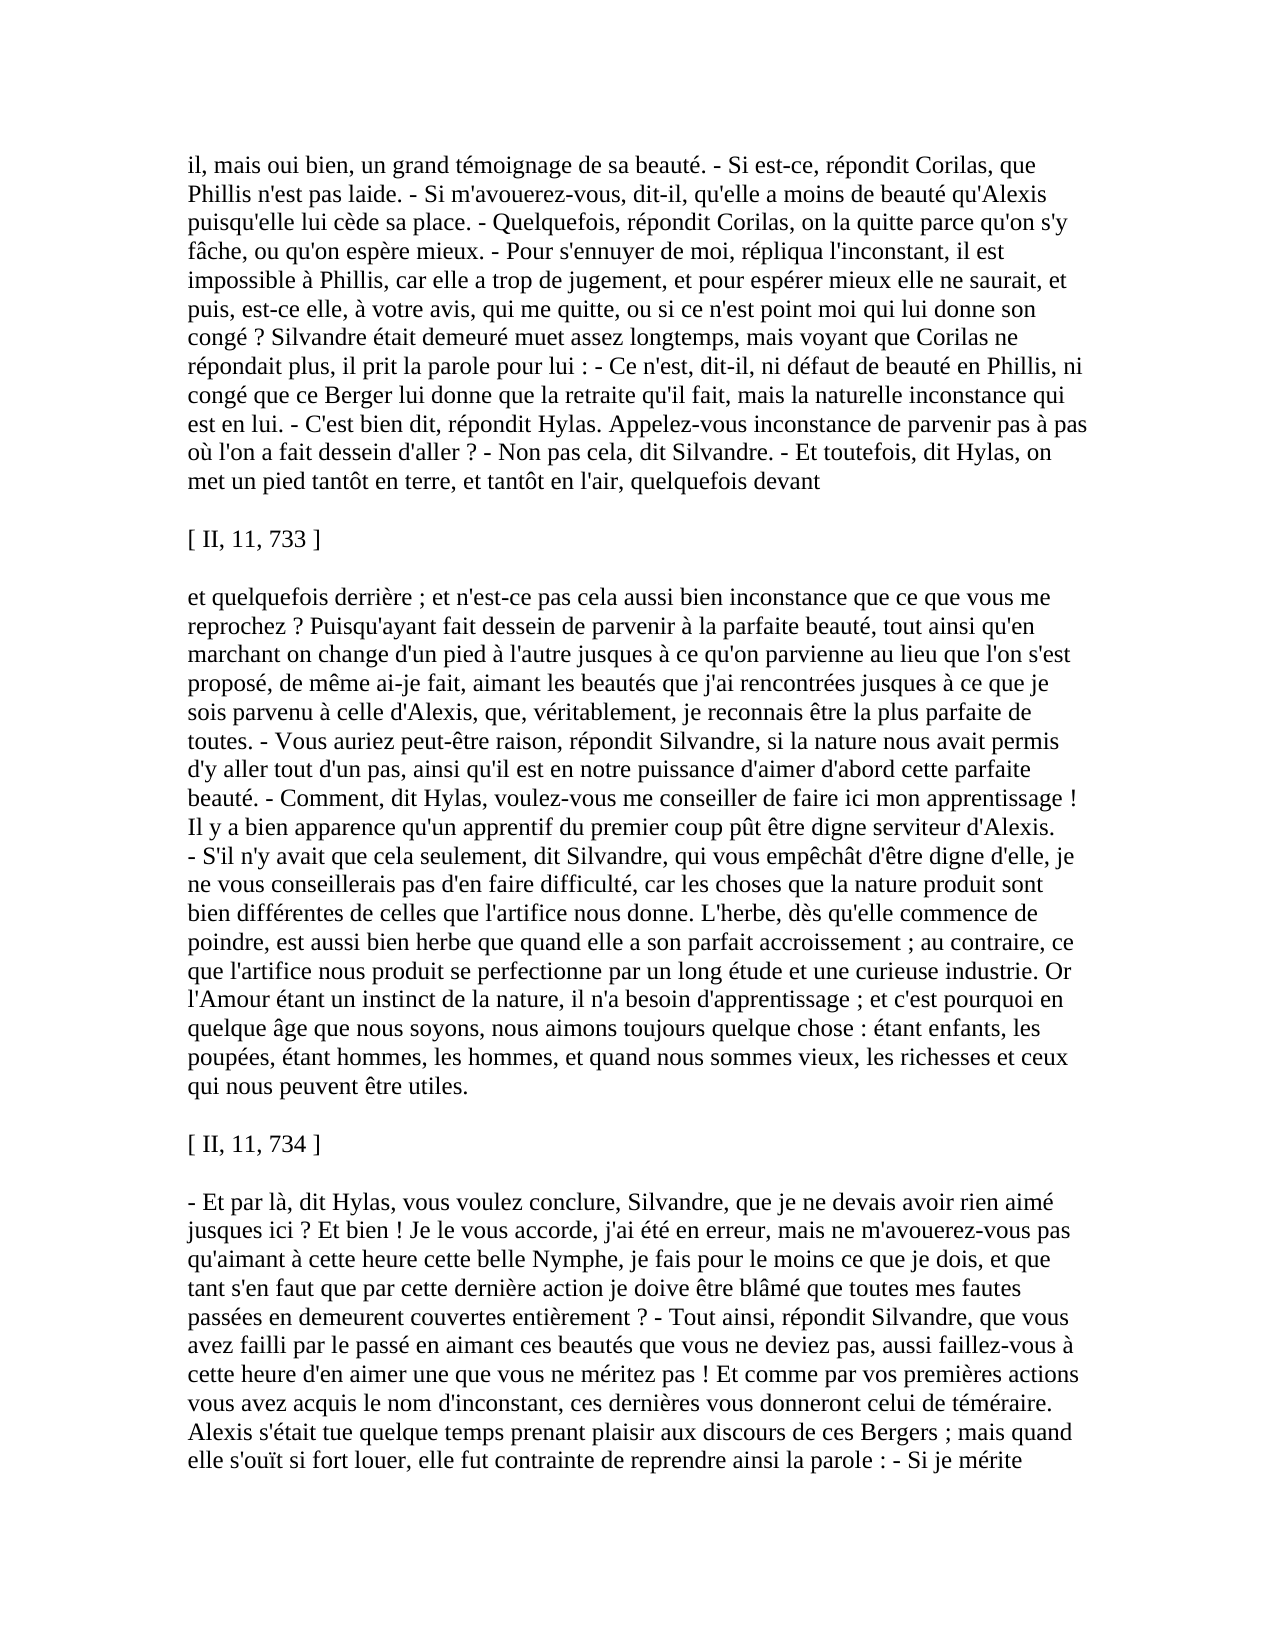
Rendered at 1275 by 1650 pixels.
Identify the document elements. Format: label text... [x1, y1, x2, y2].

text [187, 150, 1087, 495]
text [ II, 11, 733 ] [187, 524, 1087, 553]
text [187, 1187, 1087, 1474]
text [ II, 11, 734 ] [187, 1129, 1087, 1157]
text et quelquefois derrière ; et n'est-ce pas cela aussi bien inconstance que ce que vous me reprochez ? Puisqu'ayant fait dessein de parvenir à la parfaite beauté, tout ainsi qu'en marchant on change d'un pied à l'autre jusques à ce qu'on parvienne au lieu que l'on s'est proposé, de même ai-je fait, aimant les beautés que j'ai rencontrées jusques à ce que je sois parvenu à celle d'Alexis, que, véritablement, je reconnais être la plus parfaite de toutes. - Vous auriez peut-être raison, répondit Silvandre, si la nature nous avait permis d'y aller tout d'un pas, ainsi qu'il est en notre puissance d'aimer d'abord cette parfaite beauté. - Comment, dit Hylas, voulez-vous me conseiller de faire ici mon apprentissage ! Il y a bien apparence qu'un apprentif du premier coup pût être digne serviteur d'Alexis. - S'il n'y avait que cela seulement, dit Silvandre, qui vous empêchât d'être digne d'elle, je ne vous conseillerais pas d'en faire difficulté, car les choses que la nature produit sont bien différentes de celles que l'artifice nous donne. L'herbe, dès qu'elle commence de poindre, est aussi bien herbe que quand elle a son parfait accroissement ; au contraire, ce que l'artifice nous produit se perfectionne par un long étude et une curieuse industrie. Or l'Amour étant un instinct de la nature, il n'a besoin d'apprentissage ; et c'est pourquoi en quelque âge que nous soyons, nous aimons toujours quelque chose : étant enfants, les poupées, étant hommes, les hommes, et quand nous sommes vieux, les richesses et ceux qui nous peuvent être utiles. [187, 582, 1087, 1099]
